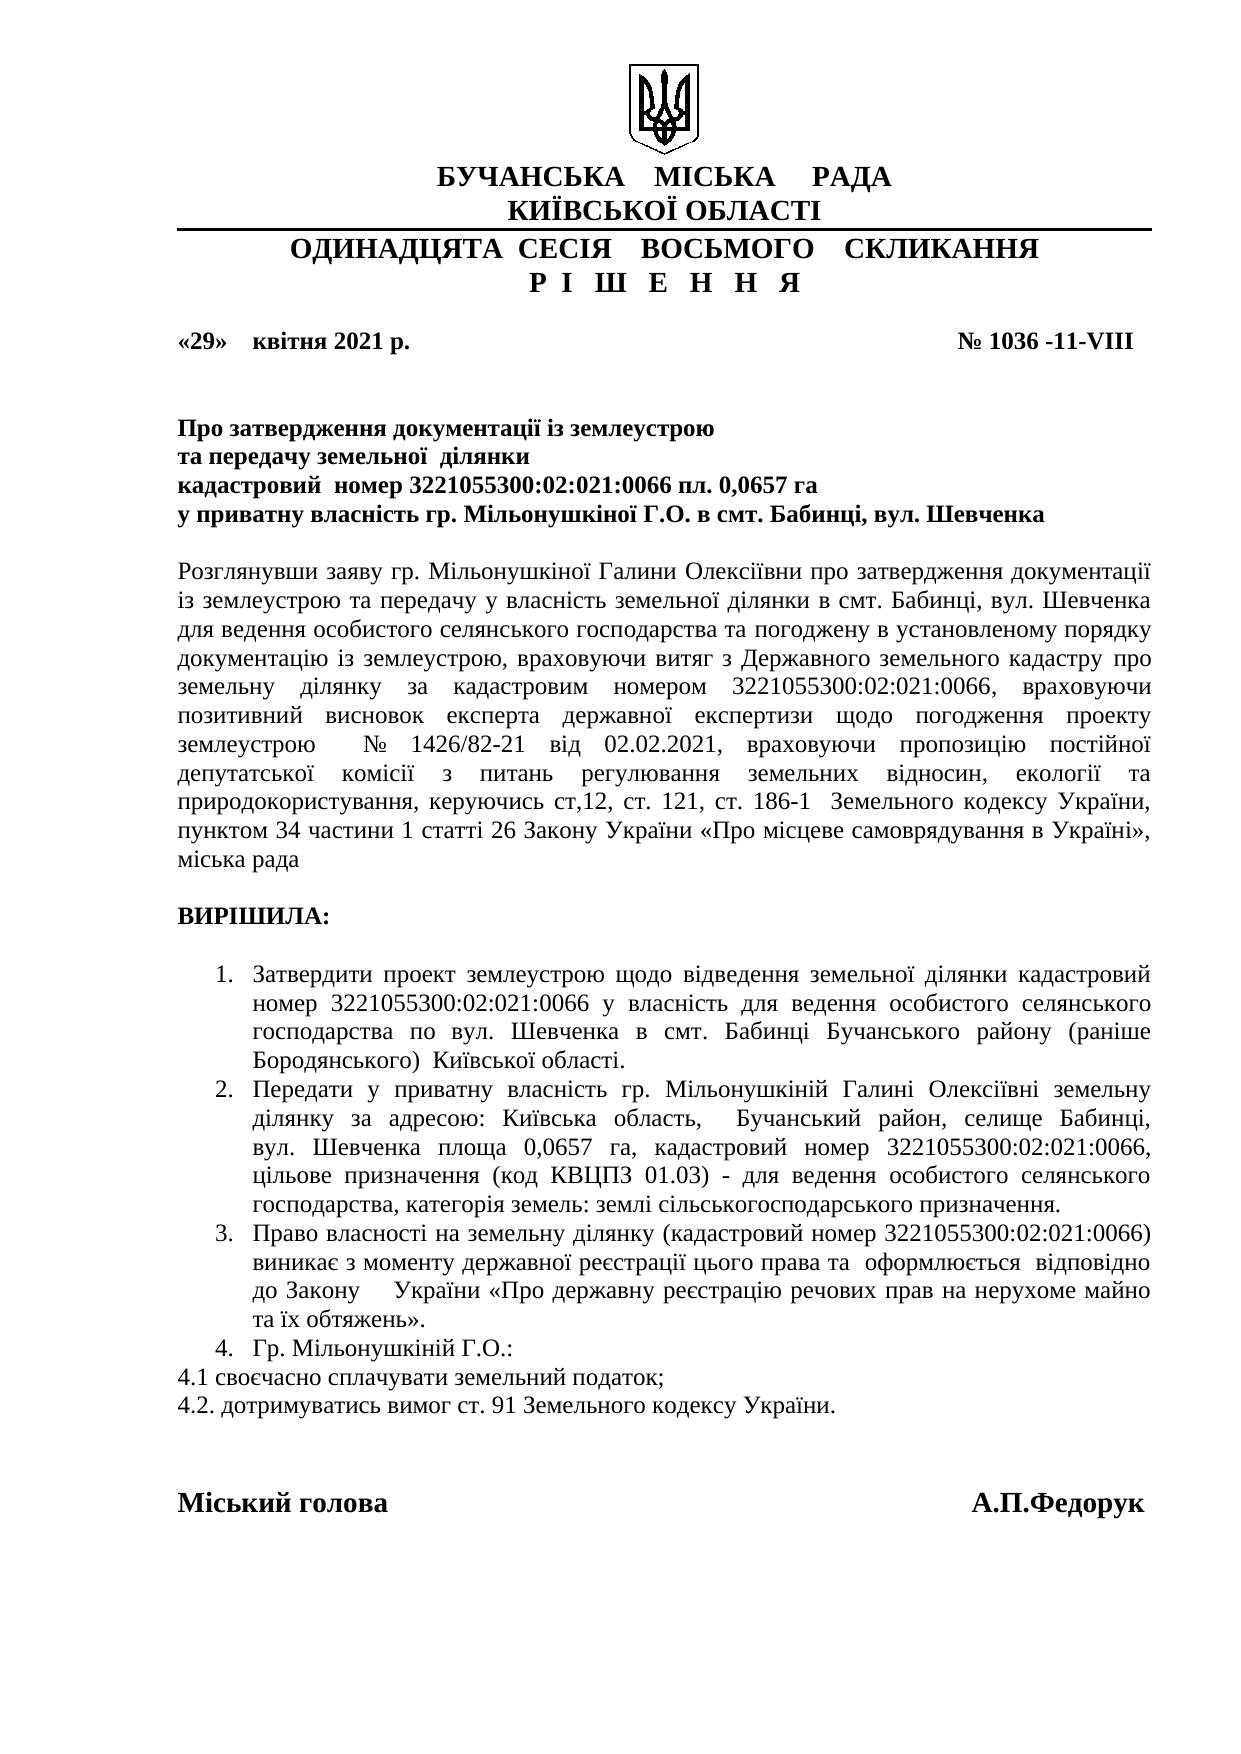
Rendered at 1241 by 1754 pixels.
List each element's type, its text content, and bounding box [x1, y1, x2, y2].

list Гр. Мільонушкіній Г.О.: [215, 1333, 1152, 1362]
text «29» квітня 2021 р. № 1036 -11-VIIІ [177, 326, 1152, 355]
text 4.2. дотримуватись вимог ст. 91 Земельного кодексу України. [177, 1391, 1152, 1419]
text КИЇВСЬКОЇ ОБЛАСТІ [177, 193, 1152, 228]
text 4.1 своєчасно сплачувати земельний податок; [177, 1362, 1152, 1391]
text Р І Ш Е Н Н Я [177, 265, 1152, 298]
text БУЧАНСЬКА МІСЬКА РАДА [177, 159, 1152, 193]
text кадастровий номер 3221055300:02:021:0066 пл. 0,0657 га [177, 470, 1152, 499]
list Право власності на земельну ділянку (кадастровий номер 3221055300:02:021:0066) виникає з моменту державної реєстрації цього права та оформлюється відповідно до Закону України «Про державну реєстрацію речових прав на нерухоме майно та їх обтяжень». [215, 1218, 1152, 1333]
text Про затвердження документації із землеустрою [177, 413, 1152, 441]
text ОДИНАДЦЯТА СЕСІЯ ВОСЬМОГО СКЛИКАННЯ [177, 231, 1152, 265]
text у приватну власність гр. Мільонушкіної Г.О. в смт. Бабинці, вул. Шевченка [177, 499, 1152, 528]
text Міський голова А.П.Федорук [177, 1485, 1152, 1519]
text та передачу земельної ділянки [177, 441, 1152, 470]
list Затвердити проект землеустрою щодо відведення земельної ділянки кадастровий номер 3221055300:02:021:0066 у власність для ведення особистого селянського господарства по вул. Шевченка в смт. Бабинці Бучанського району (раніше Бородянського) Київської області. [215, 959, 1152, 1074]
text ВИРІШИЛА: [177, 901, 1152, 930]
text Розглянувши заяву гр. Мільонушкіної Галини Олексіївни про затвердження документації із землеустрою та передачу у власність земельної ділянки в смт. Бабинці, вул. Шевченка для ведення особистого селянського господарства та погоджену в установленому порядку документацію із землеустрою, враховуючи витяг з Державного земельного кадастру про земельну ділянку за кадастровим номером 3221055300:02:021:0066, враховуючи позитивний висновок експерта державної експертизи щодо погодження проекту землеустрою № 1426/82-21 від 02.02.2021, враховуючи пропозицію постійної депутатської комісії з питань регулювання земельних відносин, екології та природокористування, керуючись ст,12, ст. 121, ст. 186-1 Земельного кодексу України, пунктом 34 частини 1 статті 26 Закону України «Про місцеве самоврядування в Україні», міська рада [177, 556, 1152, 873]
list Передати у приватну власність гр. Мільонушкіній Галині Олексіївні земельну ділянку за адресою: Київська область, Бучанський район, селище Бабинці, вул. Шевченка площа 0,0657 га, кадастровий номер 3221055300:02:021:0066, цільове призначення (код КВЦПЗ 01.03) - для ведення особистого селянського господарства, категорія земель: землі сільськогосподарського призначення. [215, 1074, 1152, 1218]
